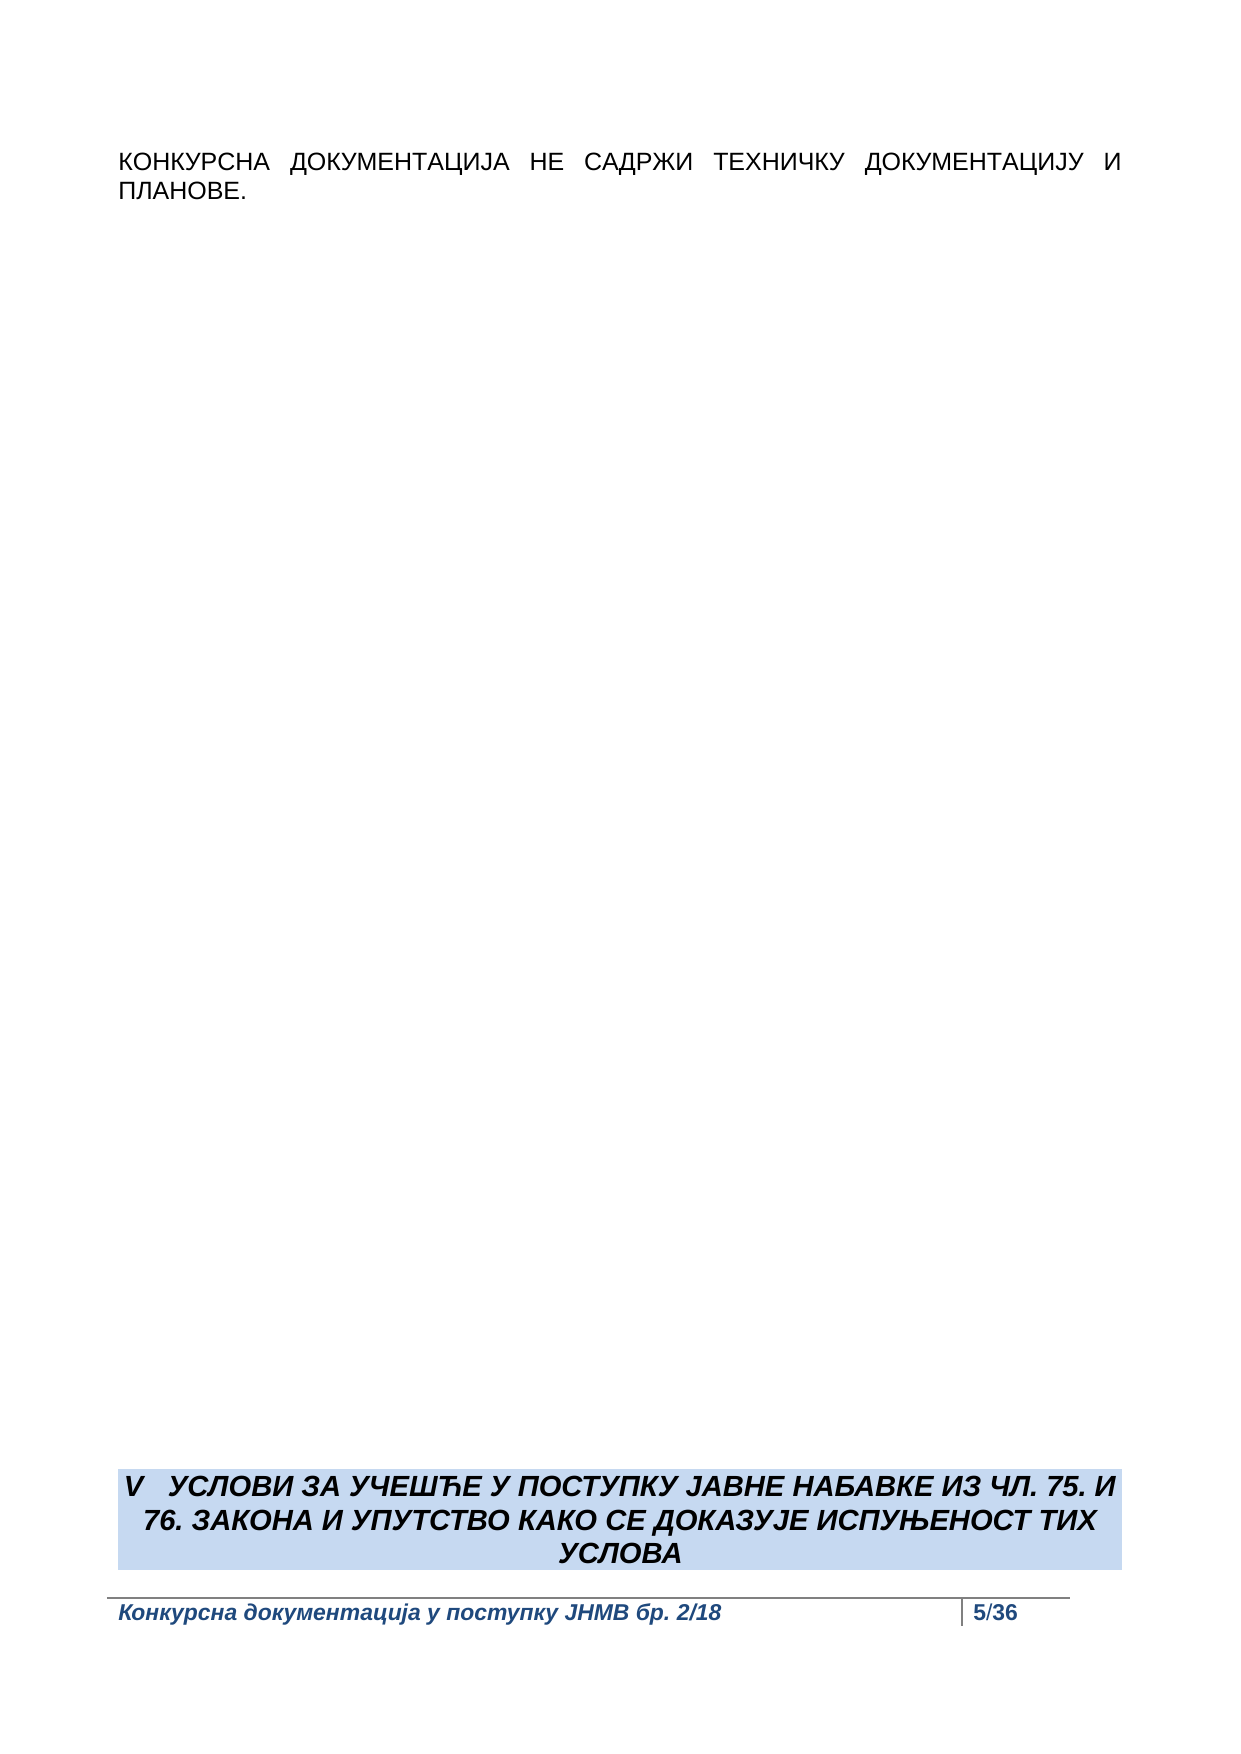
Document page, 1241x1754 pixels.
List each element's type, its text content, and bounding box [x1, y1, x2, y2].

text V УСЛОВИ ЗА УЧЕШЋЕ У ПОСТУПКУ ЈАВНЕ НАБАВКЕ ИЗ ЧЛ. 75. И 76. ЗАКОНА И УПУТСТВО КАКО СЕ ДОКАЗУЈЕ ИСПУЊЕНОСТ ТИХ УСЛОВА [118, 1469, 1122, 1570]
text КОНКУРСНА ДОКУМЕНТАЦИЈА НЕ САДРЖИ ТЕХНИЧКУ ДОКУМЕНТАЦИЈУ И ПЛАНОВЕ. [118, 147, 1122, 204]
